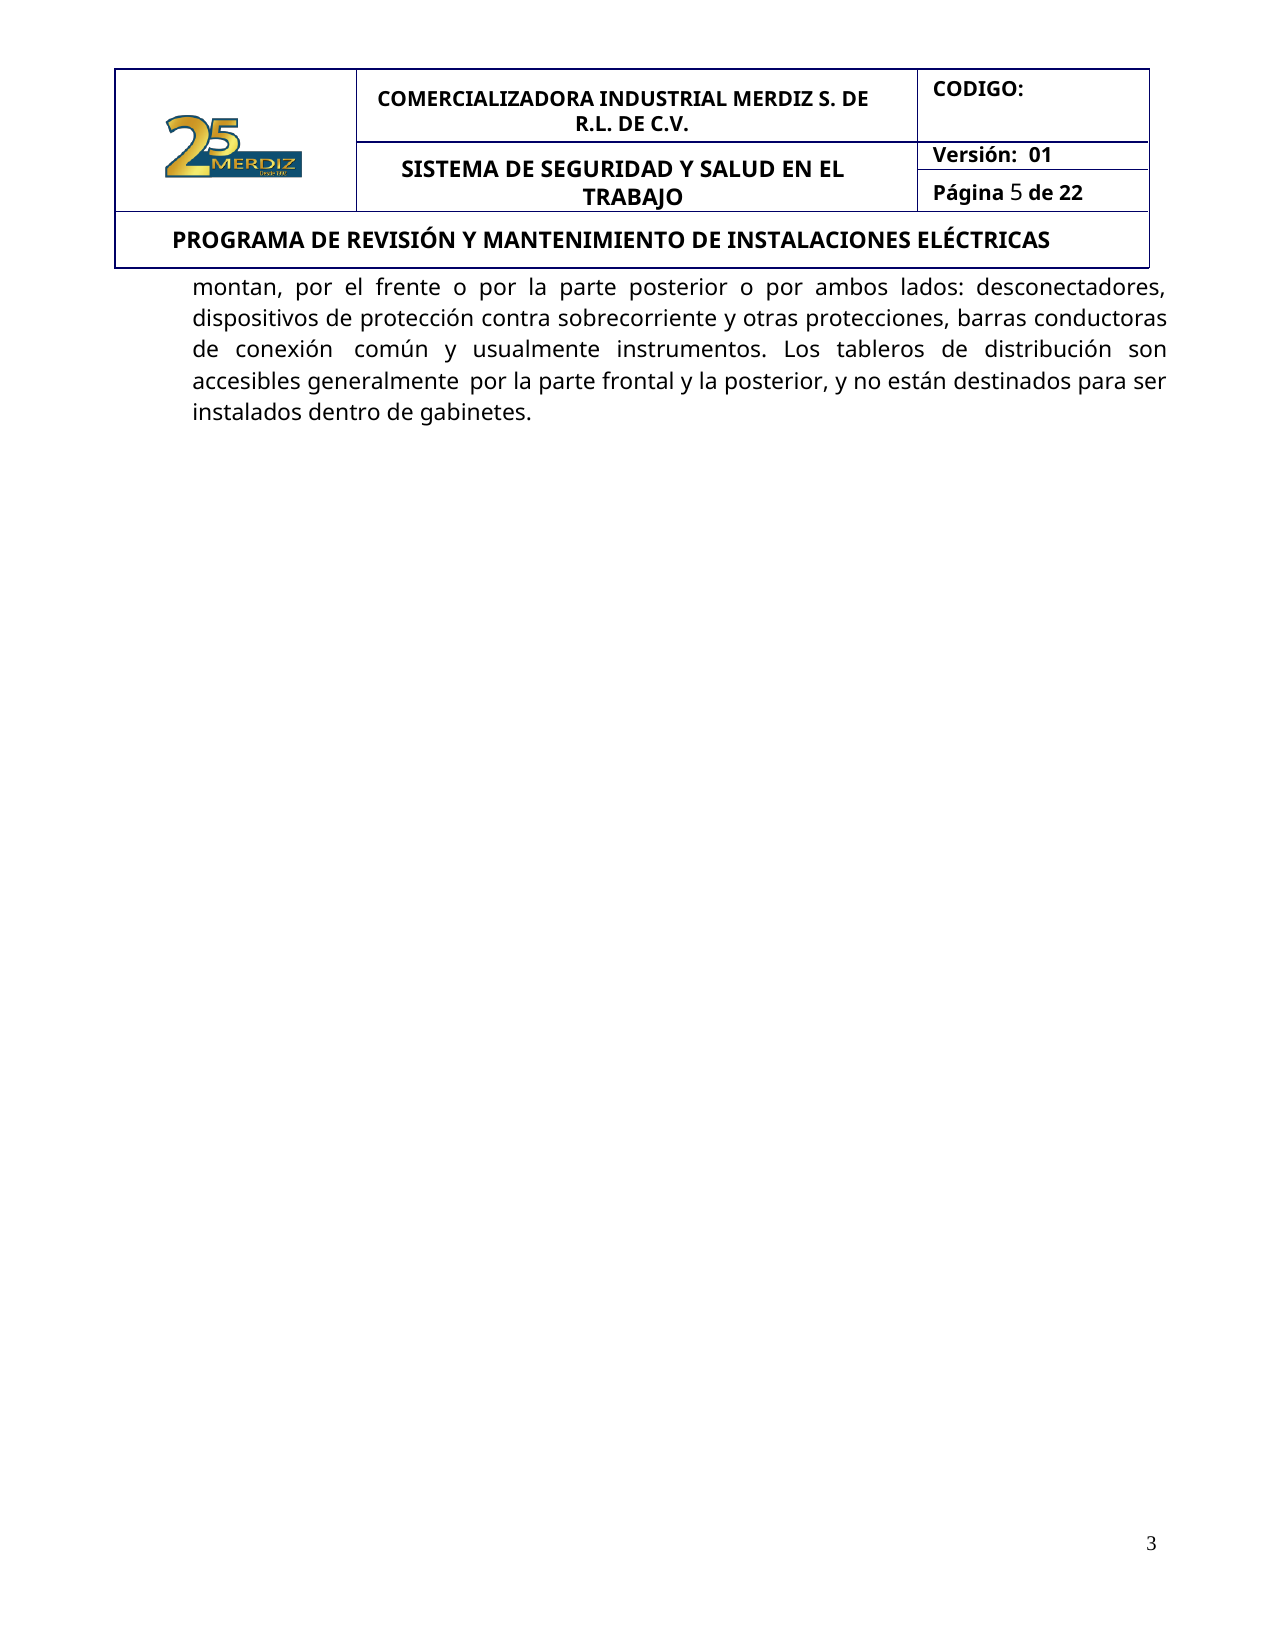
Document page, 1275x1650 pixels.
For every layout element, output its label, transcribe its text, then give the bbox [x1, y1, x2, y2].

picture [156, 109, 309, 185]
